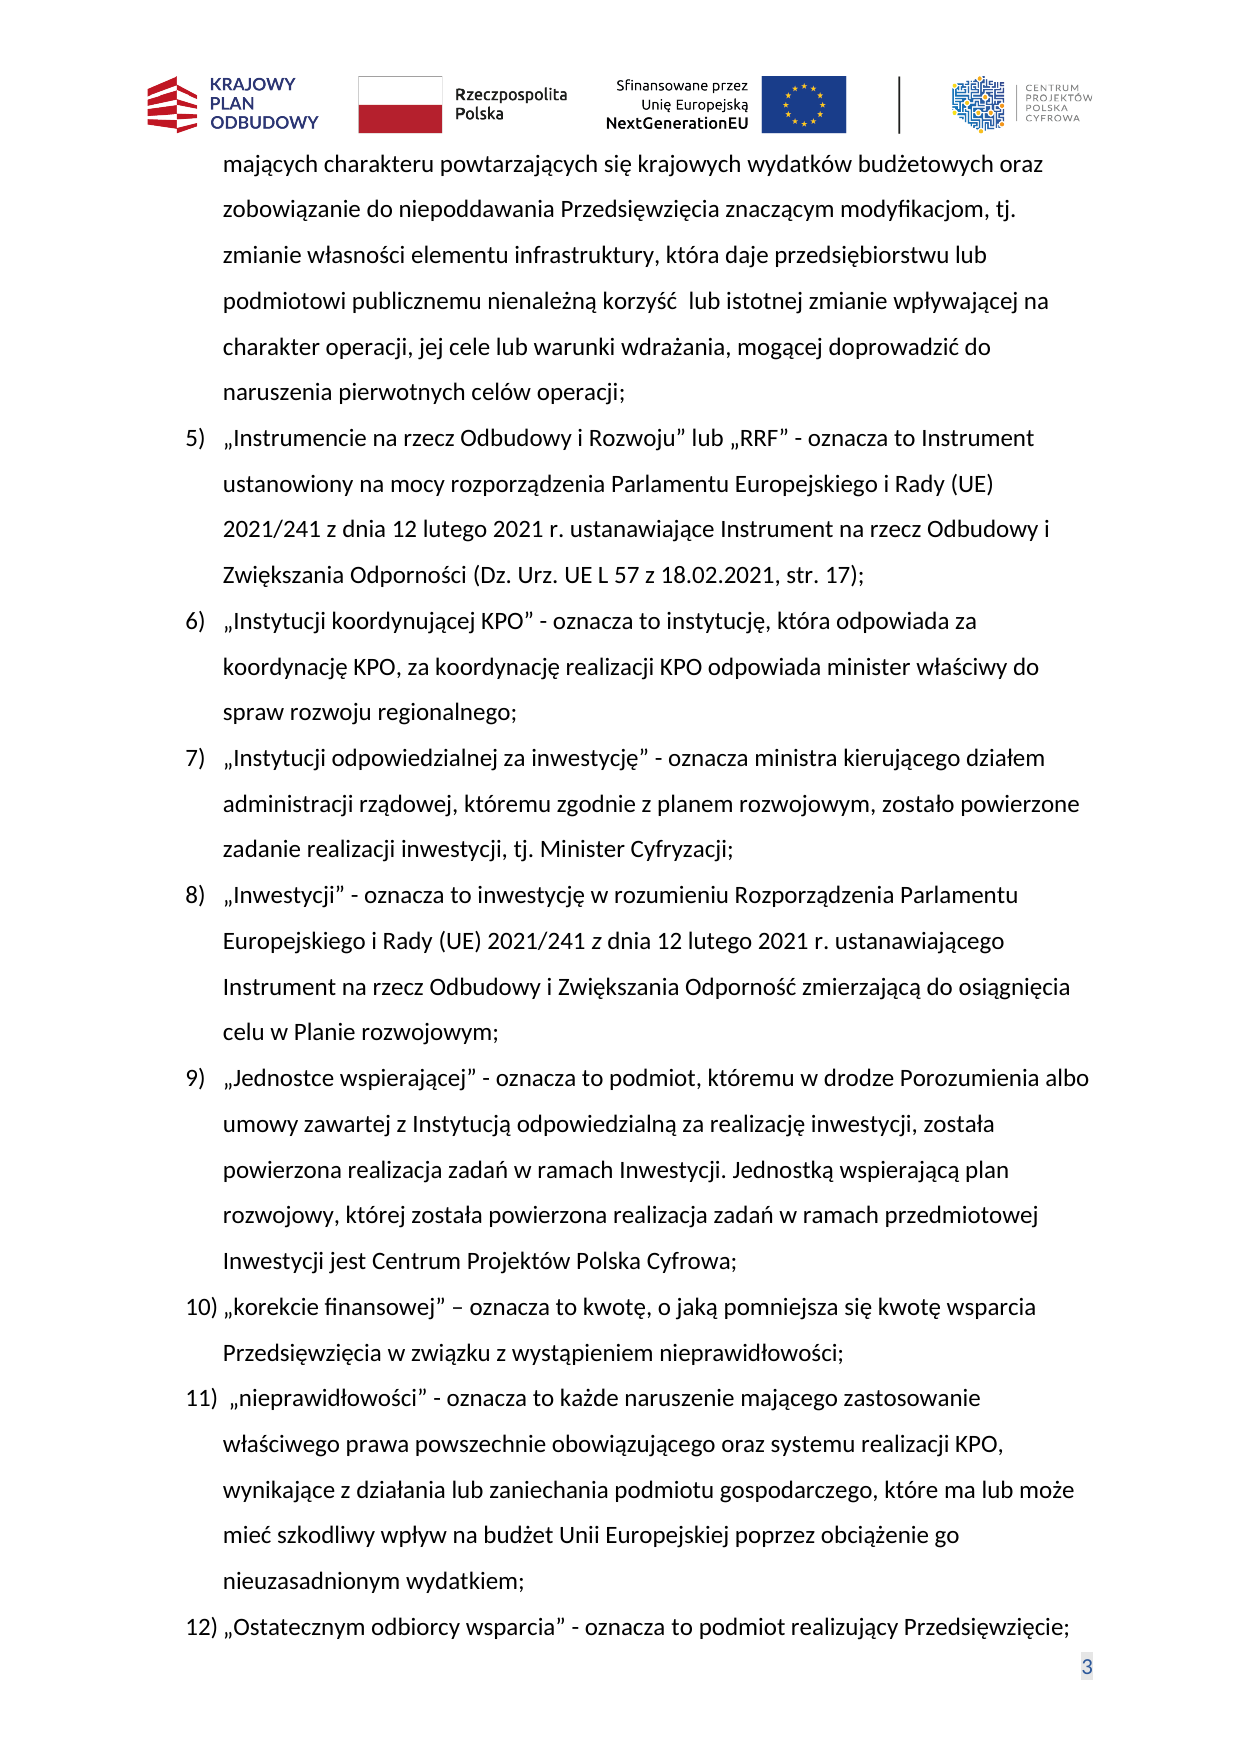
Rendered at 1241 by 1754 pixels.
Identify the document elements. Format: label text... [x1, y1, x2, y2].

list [185, 148, 1092, 407]
list „korekcie finansowej” – oznacza to kwotę, o jaką pomniejsza się kwotę wsparcia Przedsięwzięcia w związku z wystąpieniem nieprawidłowości; [185, 1291, 1092, 1367]
list „Instrumencie na rzecz Odbudowy i Rozwoju” lub „RRF” - oznacza to Instrument ustanowiony na mocy rozporządzenia Parlamentu Europejskiego i Rady (UE) 2021/241 z dnia 12 lutego 2021 r. ustanawiające Instrument na rzecz Odbudowy i Zwiększania Odporności (Dz. Urz. UE L 57 z 18.02.2021, str. 17); [185, 422, 1092, 590]
list „nieprawidłowości” - oznacza to każde naruszenie mającego zastosowanie właściwego prawa powszechnie obowiązującego oraz systemu realizacji KPO, wynikające z działania lub zaniechania podmiotu gospodarczego, które ma lub może mieć szkodliwy wpływ na budżet Unii Europejskiej poprzez obciążenie go nieuzasadnionym wydatkiem; [185, 1382, 1092, 1596]
list „Instytucji koordynującej KPO” - oznacza to instytucję, która odpowiada za koordynację KPO, za koordynację realizacji KPO odpowiada minister właściwy do spraw rozwoju regionalnego; [185, 605, 1092, 727]
list „Inwestycji” - oznacza to inwestycję w rozumieniu Rozporządzenia Parlamentu Europejskiego i Rady (UE) 2021/241 z dnia 12 lutego 2021 r. ustanawiającego Instrument na rzecz Odbudowy i Zwiększania Odporność zmierzającą do osiągnięcia celu w Planie rozwojowym; [185, 879, 1092, 1047]
list „Ostatecznym odbiorcy wsparcia” - oznacza to podmiot realizujący Przedsięwzięcie; [185, 1611, 1092, 1642]
list „Instytucji odpowiedzialnej za inwestycję” - oznacza ministra kierującego działem administracji rządowej, któremu zgodnie z planem rozwojowym, zostało powierzone zadanie realizacji inwestycji, tj. Minister Cyfryzacji; [185, 742, 1092, 864]
picture [147, 76, 1093, 134]
list „Jednostce wspierającej” - oznacza to podmiot, któremu w drodze Porozumienia albo umowy zawartej z Instytucją odpowiedzialną za realizację inwestycji, została powierzona realizacja zadań w ramach Inwestycji. Jednostką wspierającą plan rozwojowy, której została powierzona realizacja zadań w ramach przedmiotowej Inwestycji jest Centrum Projektów Polska Cyfrowa; [185, 1062, 1092, 1276]
